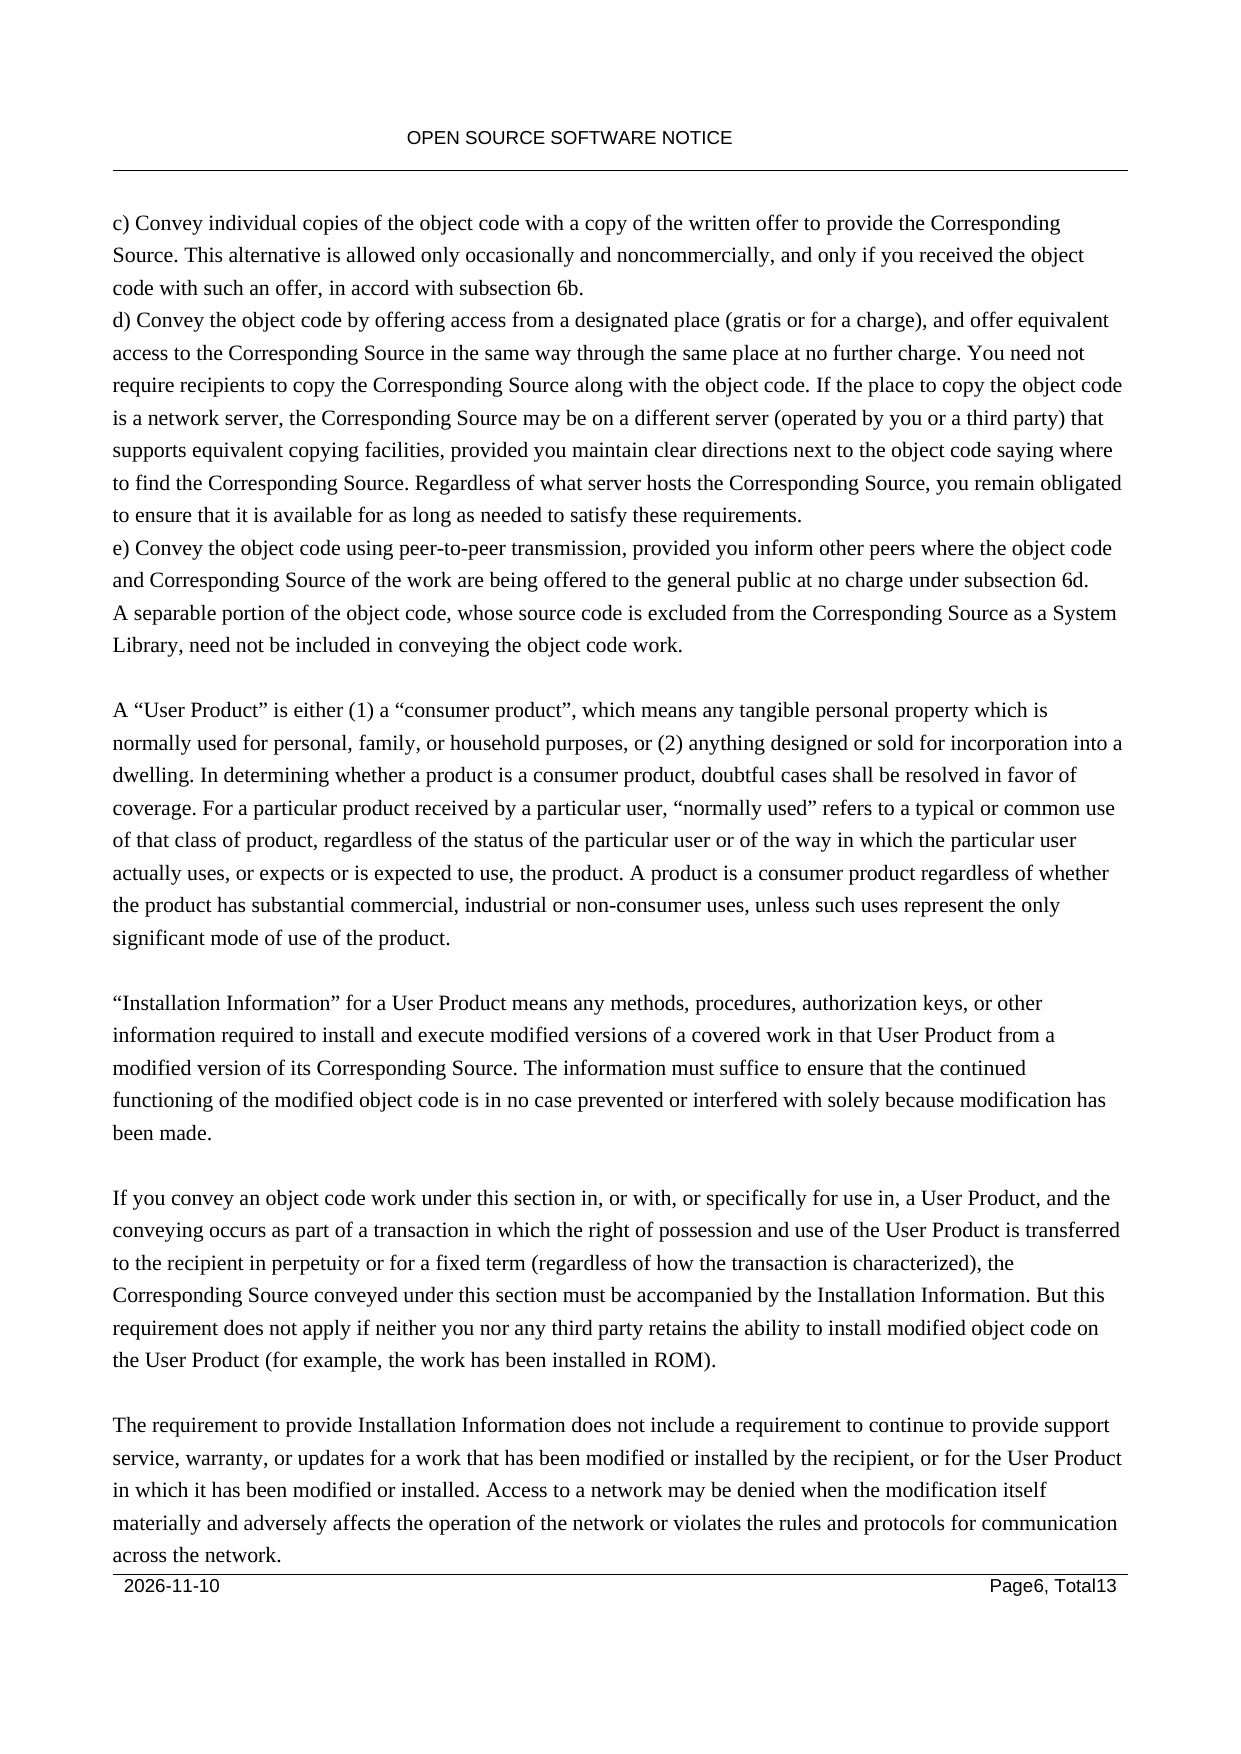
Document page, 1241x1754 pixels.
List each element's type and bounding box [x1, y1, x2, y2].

text [112, 206, 1128, 1571]
